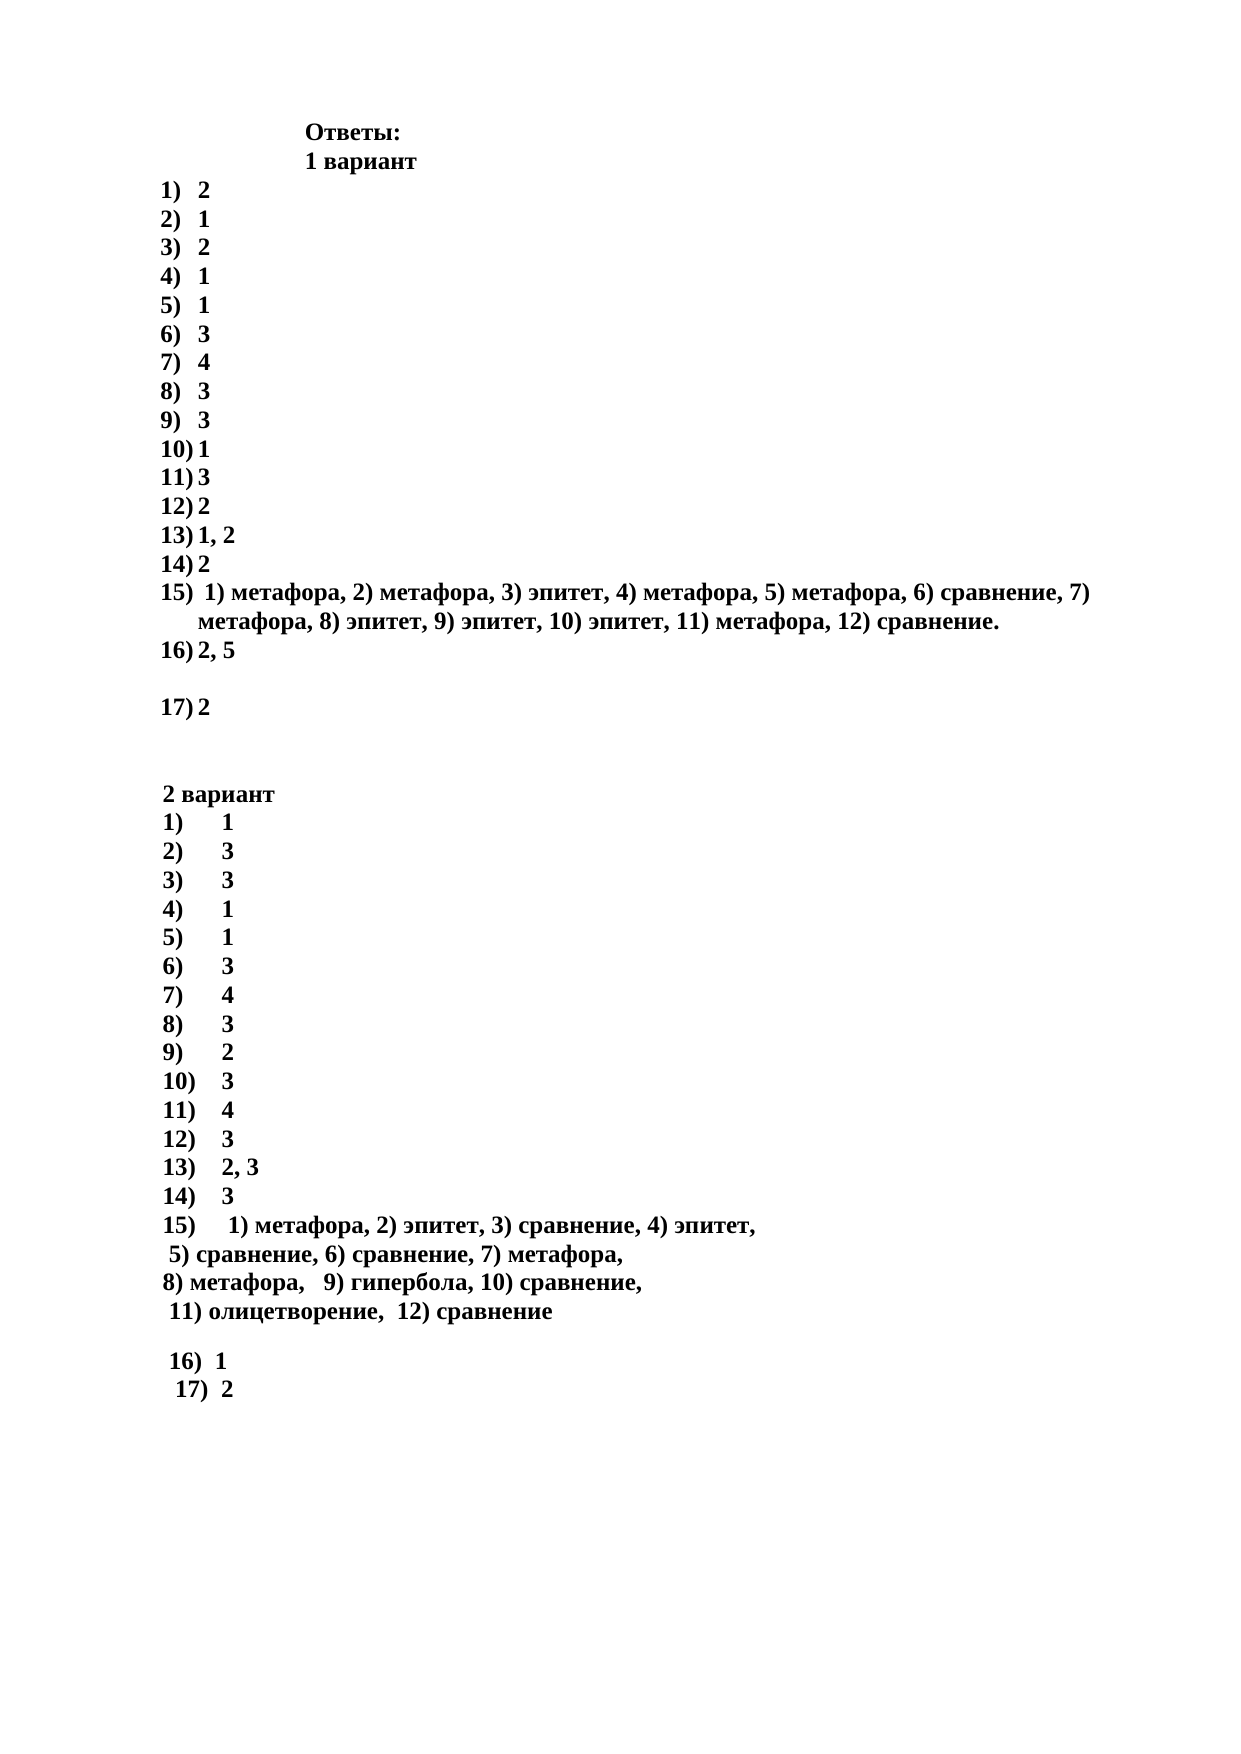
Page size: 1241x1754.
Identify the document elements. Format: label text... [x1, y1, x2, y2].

list 2 [160, 549, 1152, 577]
list Ответы: [304, 117, 1152, 146]
list 3 [160, 462, 1152, 491]
list 3 [160, 405, 1152, 434]
list 1) метафора, 2) эпитет, 3) сравнение, 4) эпитет, [162, 1210, 1152, 1239]
list 3 [162, 836, 1152, 865]
list 1 [160, 290, 1152, 319]
list 1 вариант [304, 146, 1152, 175]
list 8) метафора, 9) гипербола, 10) сравнение, [162, 1267, 1152, 1296]
list 2 [162, 1037, 1152, 1066]
list 1 [162, 894, 1152, 922]
list 2 [160, 692, 1152, 721]
list 1) метафора, 2) метафора, 3) эпитет, 4) метафора, 5) метафора, 6) сравнение, 7) метафора, 8) эпитет, 9) эпитет, 10) эпитет, 11) метафора, 12) сравнение. [160, 577, 1152, 635]
list 3 [162, 1009, 1152, 1037]
list 2 [160, 491, 1152, 520]
text 16) 1 [162, 1346, 1152, 1374]
list 2, 3 [162, 1152, 1152, 1181]
list 4 [162, 1095, 1152, 1124]
list 3 [162, 865, 1152, 894]
list 1 [160, 204, 1152, 232]
list 4 [160, 347, 1152, 376]
list 1 [162, 922, 1152, 951]
list 4 [162, 980, 1152, 1009]
list 1 [162, 807, 1152, 836]
list 3 [162, 1124, 1152, 1152]
list 3 [162, 1181, 1152, 1210]
list 1 [160, 261, 1152, 290]
list 3 [162, 951, 1152, 980]
list 2 вариант [162, 779, 1152, 807]
list 3 [160, 376, 1152, 405]
list 2, 5 [160, 635, 1152, 664]
list 1, 2 [160, 520, 1152, 549]
list 2 [160, 175, 1152, 204]
list 3 [162, 1066, 1152, 1095]
text 17) 2 [162, 1374, 1152, 1403]
list 1 [160, 434, 1152, 462]
list 5) сравнение, 6) сравнение, 7) метафора, [162, 1239, 1152, 1267]
list 2 [160, 232, 1152, 261]
list 3 [160, 319, 1152, 347]
list 11) олицетворение, 12) сравнение [162, 1296, 1152, 1325]
